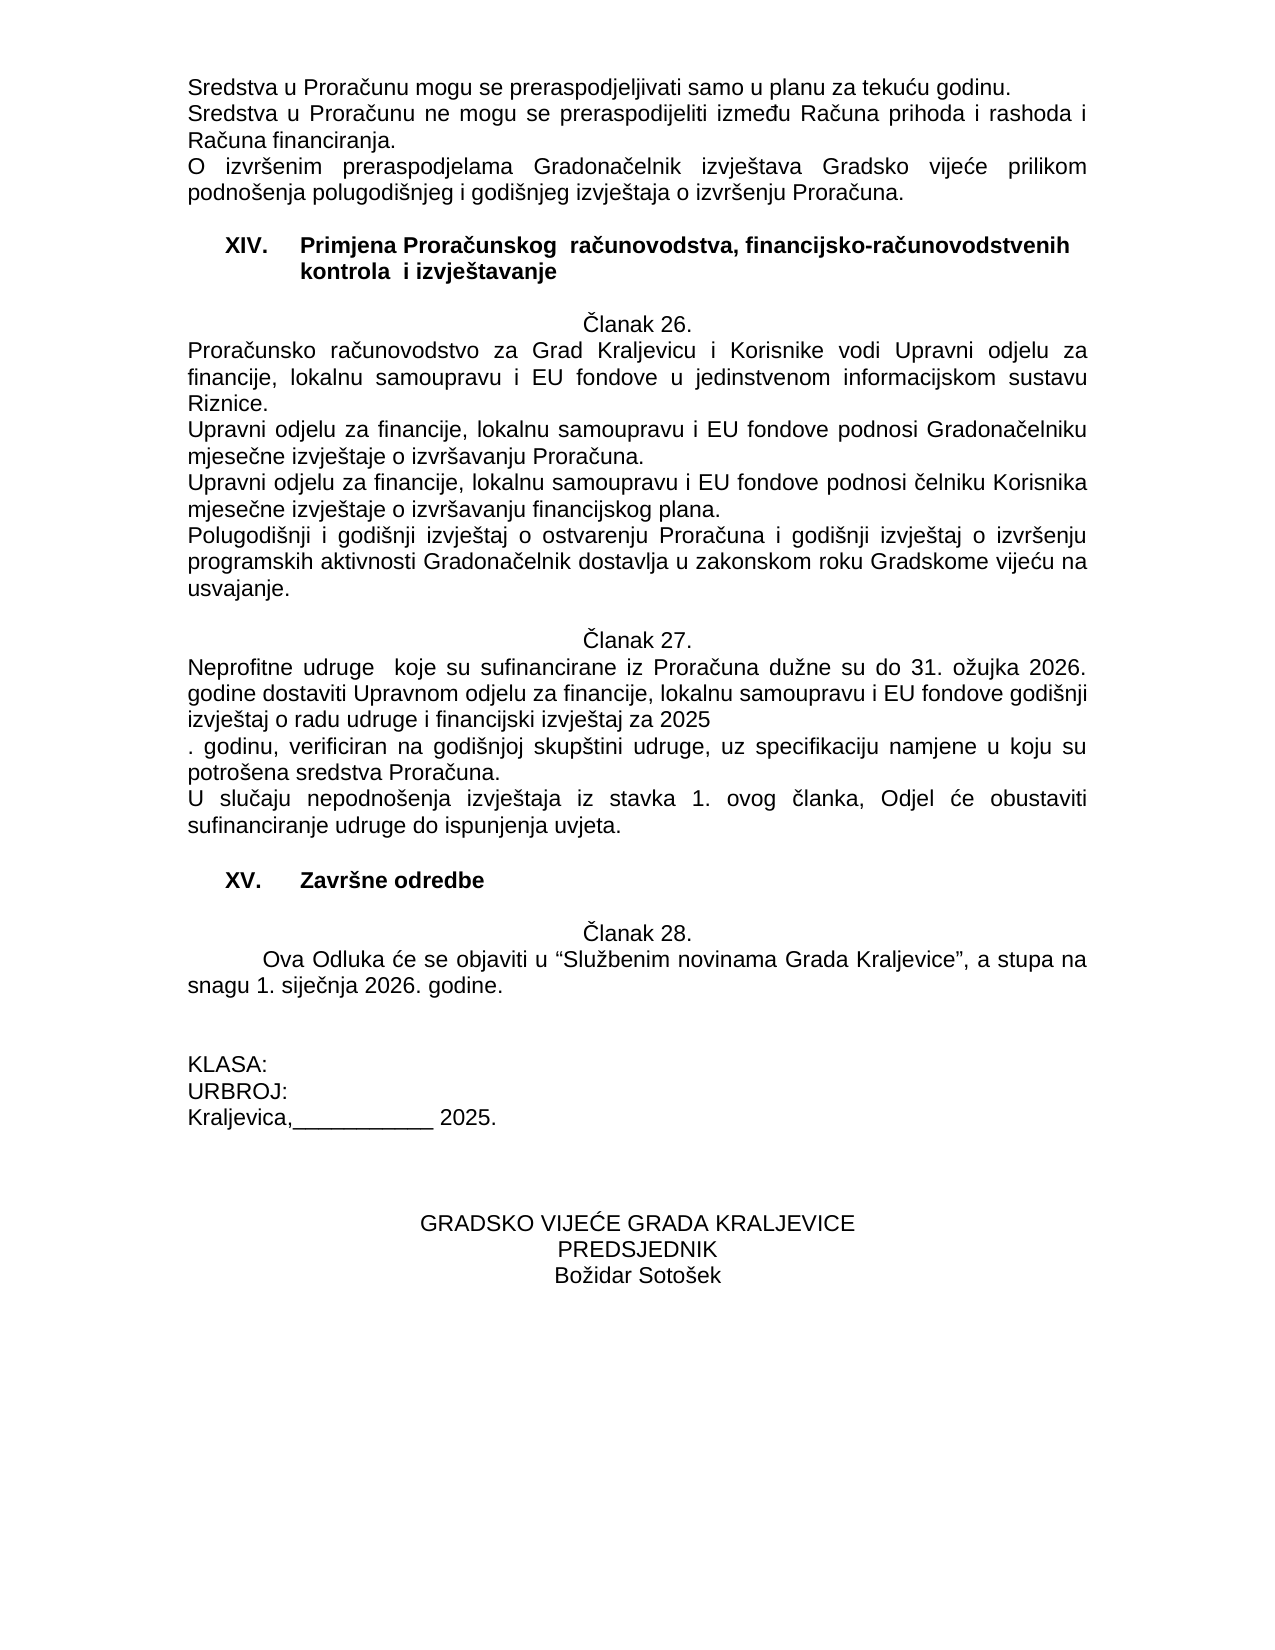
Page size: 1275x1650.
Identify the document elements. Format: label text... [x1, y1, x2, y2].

text O izvršenim preraspodjelama Gradonačelnik izvještava Gradsko vijeće prilikom podnošenja polugodišnjeg i godišnjeg izvještaja o izvršenju Proračuna. [187, 153, 1088, 206]
text Božidar Sotošek [187, 1262, 1088, 1288]
text Članak 26. [187, 311, 1088, 337]
subtitle Primjena Proračunskog računovodstva, financijsko-računovodstvenih kontrola i izvještavanje [225, 232, 1088, 285]
text Članak 27. [187, 627, 1088, 654]
text PREDSJEDNIK [187, 1236, 1088, 1262]
text . godinu, verificiran na godišnjoj skupštini udruge, uz specifikaciju namjene u koju su potrošena sredstva Proračuna. [187, 733, 1088, 785]
text U slučaju nepodnošenja izvještaja iz stavka 1. ovog članka, Odjel će obustaviti sufinanciranje udruge do ispunjenja uvjeta. [187, 785, 1088, 838]
subtitle Završne odredbe [225, 867, 1088, 893]
text Kraljevica,___________ 2025. [187, 1104, 1088, 1130]
text Sredstva u Proračunu mogu se preraspodjeljivati samo u planu za tekuću godinu. [187, 74, 1088, 100]
text Upravni odjelu za financije, lokalnu samoupravu i EU fondove podnosi čelniku Korisnika mjesečne izvještaje o izvršavanju financijskog plana. [187, 469, 1088, 522]
text Sredstva u Proračunu ne mogu se preraspodijeliti između Računa prihoda i rashoda i Računa financiranja. [187, 100, 1088, 153]
text Upravni odjelu za financije, lokalnu samoupravu i EU fondove podnosi Gradonačelniku mjesečne izvještaje o izvršavanju Proračuna. [187, 416, 1088, 469]
text URBROJ: [187, 1078, 1088, 1104]
text Polugodišnji i godišnji izvještaj o ostvarenju Proračuna i godišnji izvještaj o izvršenju programskih aktivnosti Gradonačelnik dostavlja u zakonskom roku Gradskome vijeću na usvajanje. [187, 522, 1088, 601]
text GRADSKO VIJEĆE GRADA KRALJEVICE [187, 1209, 1088, 1236]
text Članak 28. [187, 919, 1088, 946]
text Neprofitne udruge koje su sufinancirane iz Proračuna dužne su do 31. ožujka 2026. godine dostaviti Upravnom odjelu za financije, lokalnu samoupravu i EU fondove godišnji izvještaj o radu udruge i financijski izvještaj za 2025 [187, 654, 1088, 733]
text Proračunsko računovodstvo za Grad Kraljevicu i Korisnike vodi Upravni odjelu za financije, lokalnu samoupravu i EU fondove u jedinstvenom informacijskom sustavu Riznice. [187, 337, 1088, 416]
text Ova Odluka će se objaviti u “Službenim novinama Grada Kraljevice”, a stupa na snagu 1. siječnja 2026. godine. [187, 946, 1088, 999]
text KLASA: [187, 1051, 1088, 1078]
